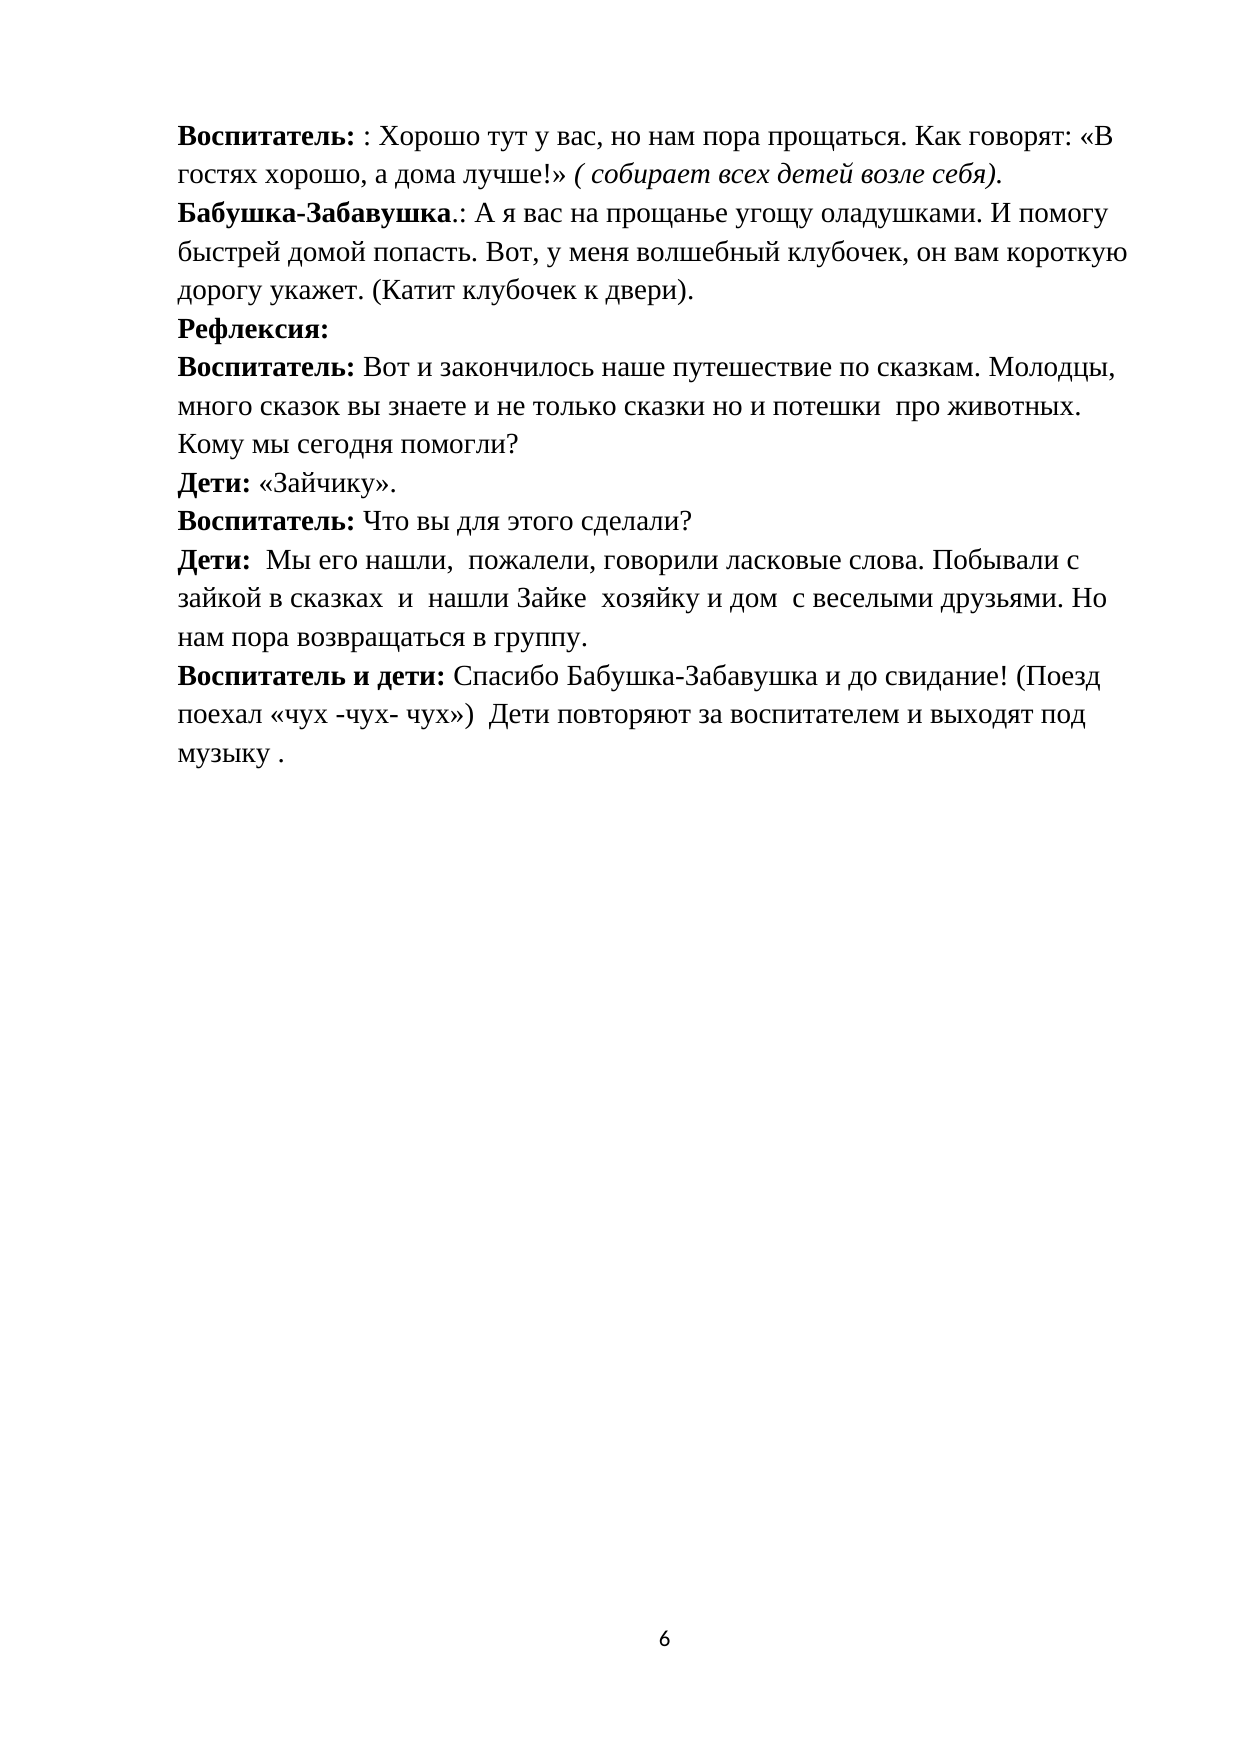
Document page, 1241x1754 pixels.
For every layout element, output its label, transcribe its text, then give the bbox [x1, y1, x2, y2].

text Дети: Мы его нашли, пожалели, говорили ласковые слова. Побывали с зайкой в сказках и нашли Зайке хозяйку и дом с веселыми друзьями. Но нам пора возвращаться в группу. [177, 542, 1152, 653]
text Воспитатель: Вот и закончилось наше путешествие по сказкам. Молодцы, много сказок вы знаете и не только сказки но и потешки про животных. [177, 349, 1152, 421]
text Кому мы сегодня помогли? [177, 426, 1152, 460]
text Дети: «Зайчику». [177, 465, 1152, 498]
text дорогу укажет. (Катит клубочек к двери). [177, 272, 1152, 306]
text Бабушка-Забавушка.: А я вас на прощанье угощу оладушками. И помогу быстрей домой попасть. Вот, у меня волшебный клубочек, он вам короткую [177, 195, 1152, 267]
text Воспитатель: : Хорошо тут у вас, но нам пора прощаться. Как говорят: «В гостях хорошо, а дома лучше!» ( собирает всех детей возле себя). [177, 118, 1152, 190]
text Воспитатель: Что вы для этого сделали? [177, 503, 1152, 537]
text Рефлексия: [177, 311, 1152, 344]
text Воспитатель и дети: Спасибо Бабушка-Забавушка и до свидание! (Поезд поехал «чух -чух- чух») Дети повторяют за воспитателем и выходят под музыку . [177, 658, 1152, 768]
